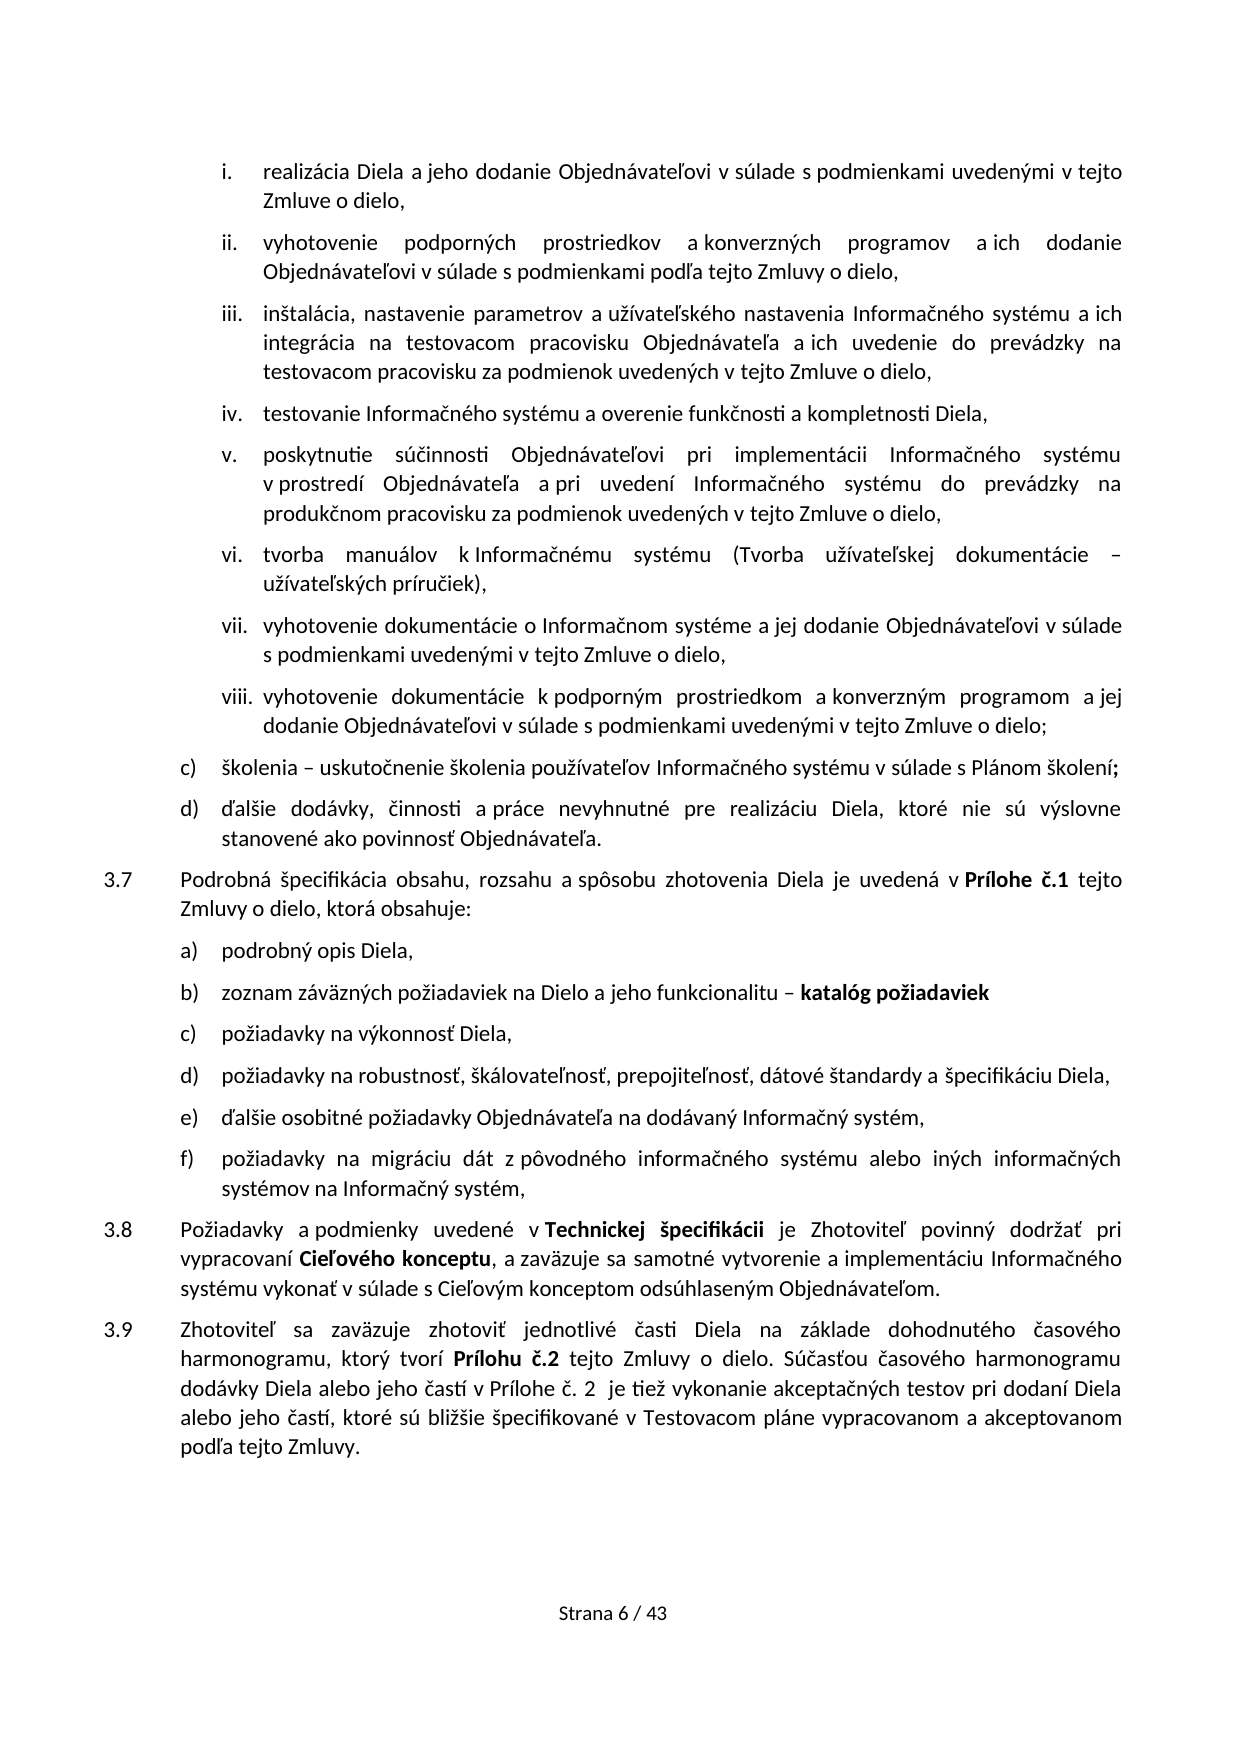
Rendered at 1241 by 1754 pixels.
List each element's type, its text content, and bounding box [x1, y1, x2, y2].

list vyhotovenie podporných prostriedkov a konverzných programov a ich dodanie Objednávateľovi v súlade s podmienkami podľa tejto Zmluvy o dielo, [221, 227, 1122, 285]
list poskytnutie súčinnosti Objednávateľovi pri implementácii Informačného systému v prostredí Objednávateľa a pri uvedení Informačného systému do prevádzky na produkčnom pracovisku za podmienok uvedených v tejto Zmluve o dielo, [221, 439, 1122, 527]
list inštalácia, nastavenie parametrov a užívateľského nastavenia Informačného systému a ich integrácia na testovacom pracovisku Objednávateľa a ich uvedenie do prevádzky na testovacom pracovisku za podmienok uvedených v tejto Zmluve o dielo, [221, 298, 1122, 385]
list požiadavky na výkonnosť Diela, [180, 1018, 1122, 1048]
text Požiadavky a podmienky uvedené v Technickej špecifikácii je Zhotoviteľ povinný dodržať pri vypracovaní Cieľového konceptu, a zaväzuje sa samotné vytvorenie a implementáciu Informačného systému vykonať v súlade s Cieľovým konceptom odsúhlaseným Objednávateľom. [103, 1214, 1122, 1302]
list zoznam záväzných požiadaviek na Dielo a jeho funkcionalitu – katalóg požiadaviek [180, 977, 1122, 1006]
list realizácia Diela a jeho dodanie Objednávateľovi v súlade s podmienkami uvedenými v tejto Zmluve o dielo, [221, 156, 1122, 214]
list školenia – uskutočnenie školenia používateľov Informačného systému v súlade s Plánom školení; [180, 752, 1122, 781]
list požiadavky na migráciu dát z pôvodného informačného systému alebo iných informačných systémov na Informačný systém, [180, 1143, 1122, 1202]
list ďalšie dodávky, činnosti a práce nevyhnutné pre realizáciu Diela, ktoré nie sú výslovne stanovené ako povinnosť Objednávateľa. [180, 793, 1122, 852]
list podrobný opis Diela, [180, 935, 1122, 964]
list ďalšie osobitné požiadavky Objednávateľa na dodávaný Informačný systém, [180, 1102, 1122, 1131]
text Zhotoviteľ sa zaväzuje zhotoviť jednotlivé časti Diela na základe dohodnutého časového harmonogramu, ktorý tvorí Prílohu č.2 tejto Zmluvy o dielo. Súčasťou časového harmonogramu dodávky Diela alebo jeho častí v Prílohe č. 2 je tiež vykonanie akceptačných testov pri dodaní Diela alebo jeho častí, ktoré sú bližšie špecifikované v Testovacom pláne vypracovanom a akceptovanom podľa tejto Zmluvy. [103, 1314, 1122, 1460]
list tvorba manuálov k Informačnému systému (Tvorba užívateľskej dokumentácie – užívateľských príručiek), [221, 539, 1122, 598]
list testovanie Informačného systému a overenie funkčnosti a kompletnosti Diela, [221, 398, 1122, 427]
text Podrobná špecifikácia obsahu, rozsahu a spôsobu zhotovenia Diela je uvedená v Prílohe č.1 tejto Zmluvy o dielo, ktorá obsahuje: [103, 864, 1122, 923]
list vyhotovenie dokumentácie k podporným prostriedkom a konverzným programom a jej dodanie Objednávateľovi v súlade s podmienkami uvedenými v tejto Zmluve o dielo; [221, 681, 1122, 739]
list vyhotovenie dokumentácie o Informačnom systéme a jej dodanie Objednávateľovi v súlade s podmienkami uvedenými v tejto Zmluve o dielo, [221, 610, 1122, 668]
list požiadavky na robustnosť, škálovateľnosť, prepojiteľnosť, dátové štandardy a špecifikáciu Diela, [180, 1060, 1122, 1089]
